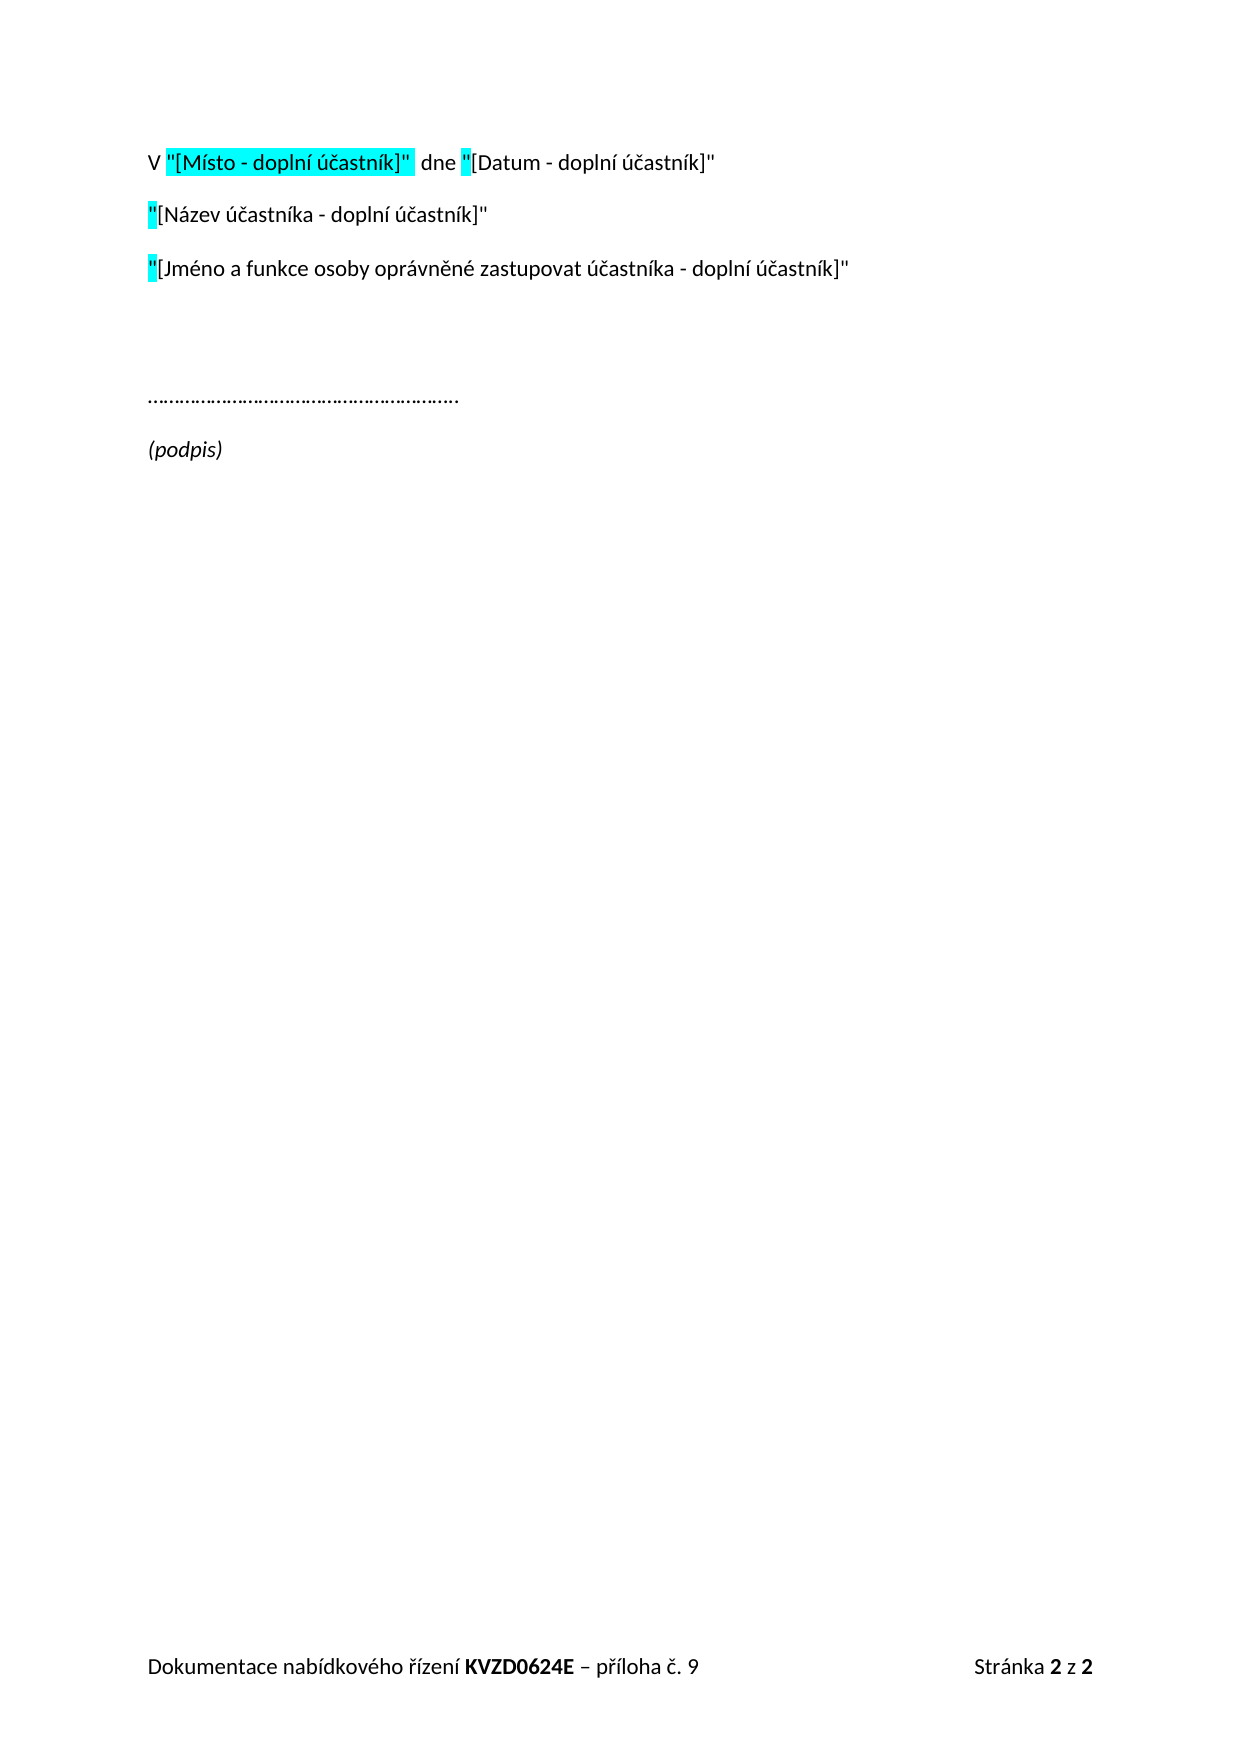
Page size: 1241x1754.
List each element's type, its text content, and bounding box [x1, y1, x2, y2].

text (podpis) [148, 435, 1093, 463]
text V dne [415, 148, 461, 176]
text ………………………………………………….. [148, 382, 1093, 410]
text V dne [471, 148, 1093, 176]
text V dne [148, 148, 166, 176]
